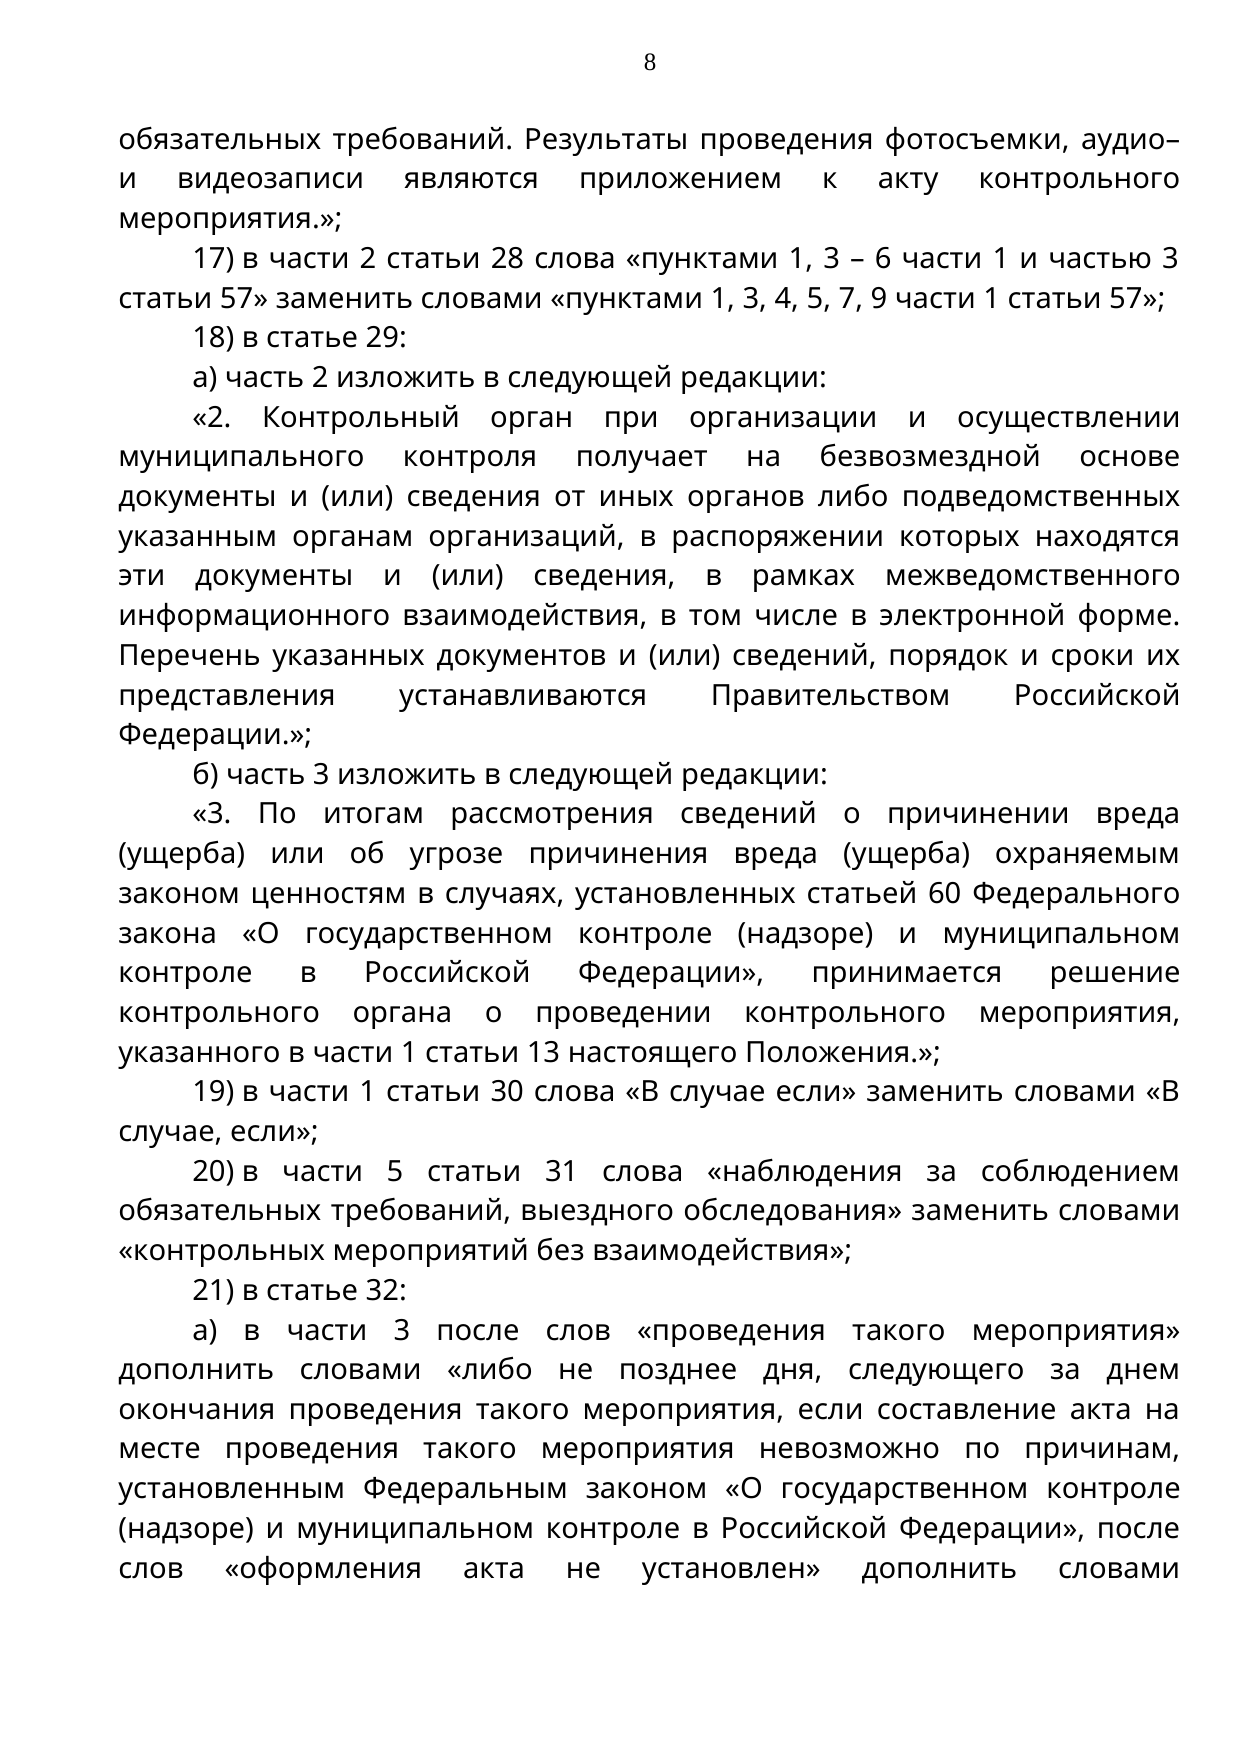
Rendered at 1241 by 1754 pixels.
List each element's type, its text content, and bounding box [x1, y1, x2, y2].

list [118, 1309, 1181, 1587]
list в части 5 статьи 31 слова «наблюдения за соблюдением обязательных требований, выездного обследования» заменить словами «контрольных мероприятий без взаимодействия»; [118, 1150, 1181, 1269]
list в части 2 статьи 28 слова «пунктами 1, 3 – 6 части 1 и частью 3 статьи 57» заменить словами «пунктами 1, 3, 4, 5, 7, 9 части 1 статьи 57»; [118, 237, 1181, 317]
list «3. По итогам рассмотрения сведений о причинении вреда (ущерба) или об угрозе причинения вреда (ущерба) охраняемым законом ценностям в случаях, установленных статьей 60 Федерального закона «О государственном контроле (надзоре) и муниципальном контроле в Российской Федерации», принимается решение контрольного органа о проведении контрольного мероприятия, указанного в части 1 статьи 13 настоящего Положения.»; [118, 793, 1181, 1071]
list а) часть 2 изложить в следующей редакции: [118, 356, 1181, 396]
list «2. Контрольный орган при организации и осуществлении муниципального контроля получает на безвозмездной основе документы и (или) сведения от иных органов либо подведомственных указанным органам организаций, в распоряжении которых находятся эти документы и (или) сведения, в рамках межведомственного информационного взаимодействия, в том числе в электронной форме. Перечень указанных документов и (или) сведений, порядок и сроки их представления устанавливаются Правительством Российской Федерации.»; [118, 396, 1181, 753]
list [118, 118, 1181, 237]
list б) часть 3 изложить в следующей редакции: [118, 753, 1181, 793]
list в статье 32: [118, 1269, 1181, 1309]
list в части 1 статьи 30 слова «В случае если» заменить словами «В случае, если»; [118, 1071, 1181, 1150]
list в статье 29: [118, 317, 1181, 356]
